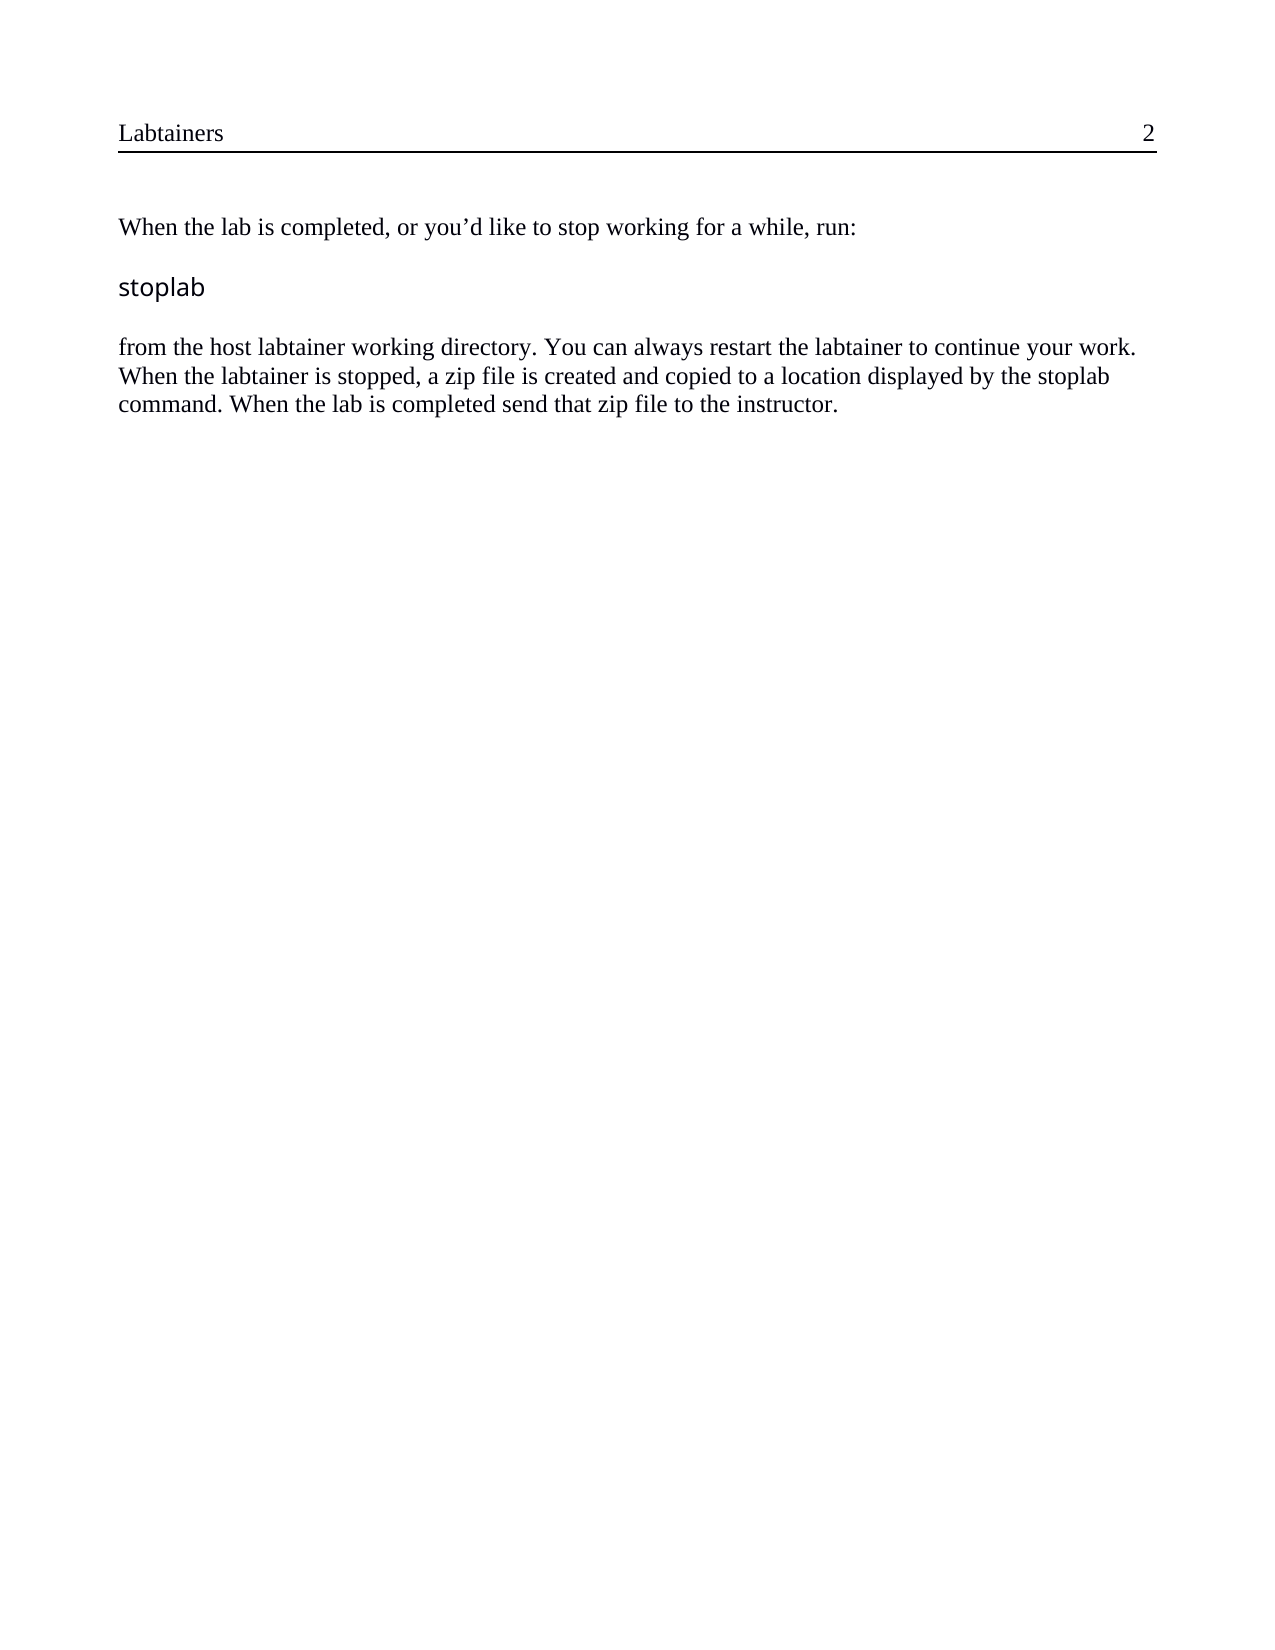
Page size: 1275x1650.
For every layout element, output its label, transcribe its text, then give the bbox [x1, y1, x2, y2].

text from the host labtainer working directory. You can always restart the labtainer to continue your work. When the labtainer is stopped, a zip file is created and copied to a location displayed by the stoplab command. When the lab is completed send that zip file to the instructor. [118, 332, 1157, 418]
text When the lab is completed, or you’d like to stop working for a while, run: [118, 212, 1157, 240]
text stoplab [118, 269, 1157, 303]
